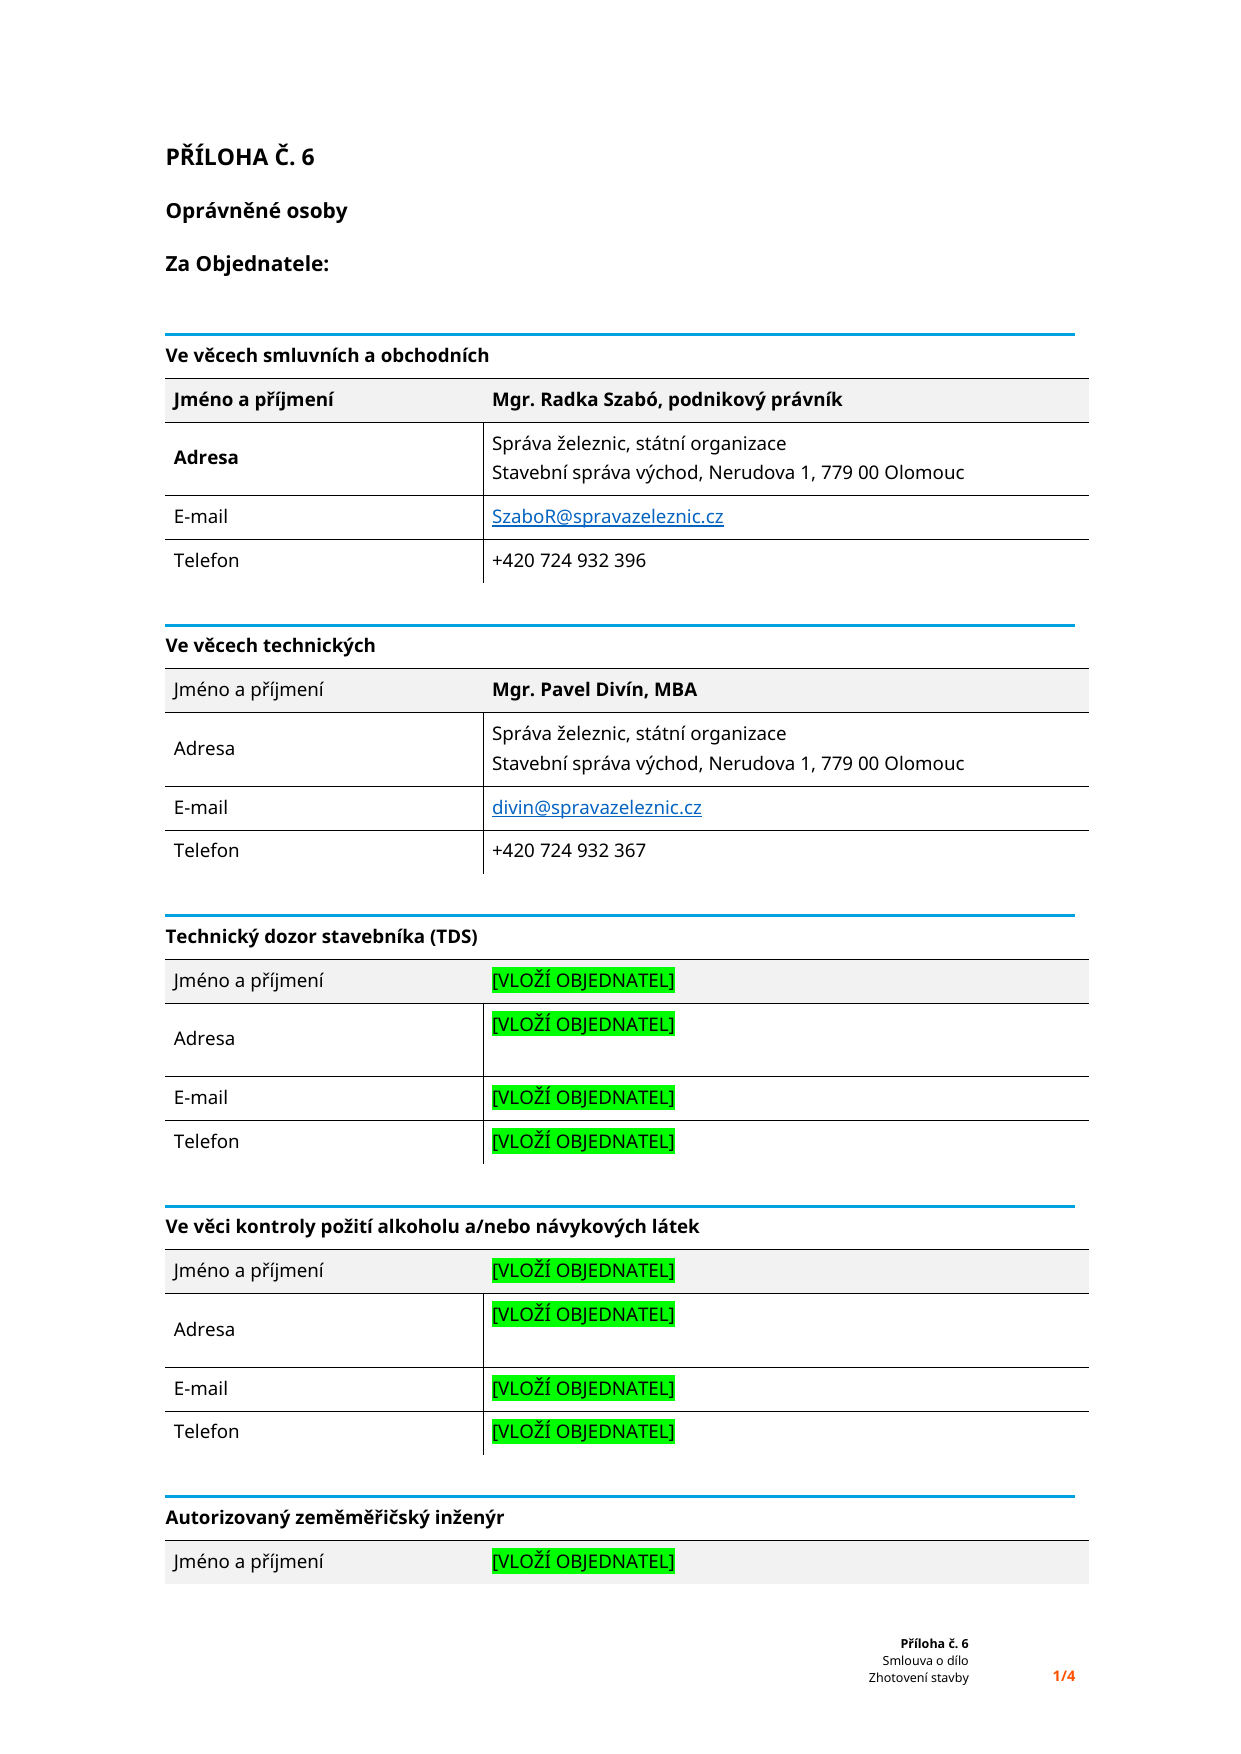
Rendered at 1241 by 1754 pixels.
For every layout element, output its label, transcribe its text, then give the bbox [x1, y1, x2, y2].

table_cell Správa železnic, státní organizace Stavební správa východ, Nerudova 1, 779 00 Olomouc [484, 713, 1089, 786]
table_header [VLOŽÍ OBJEDNATEL] [484, 1250, 1089, 1293]
table_cell E-mail [165, 1368, 483, 1411]
text Příloha č. 6 [165, 141, 1075, 173]
table_header Mgr. Pavel Divín, MBA [484, 669, 1089, 712]
table_cell Adresa [165, 1294, 483, 1367]
table_header Jméno a příjmení [165, 379, 484, 422]
table_cell +420 724 932 367 [484, 831, 1089, 873]
table_header [VLOŽÍ OBJEDNATEL] [484, 960, 1089, 1003]
table_cell [VLOŽÍ OBJEDNATEL] [484, 1121, 1089, 1164]
table_header [VLOŽÍ OBJEDNATEL] [484, 1541, 1089, 1584]
table_cell SzaboR@spravazeleznic.cz [484, 496, 1089, 539]
table_header Jméno a příjmení [165, 1250, 484, 1293]
table_header Jméno a příjmení [165, 669, 484, 712]
table_cell Telefon [165, 540, 483, 583]
table_cell Adresa [165, 1004, 483, 1076]
table_cell Adresa [165, 713, 483, 786]
table_cell E-mail [165, 787, 483, 829]
table_cell [VLOŽÍ OBJEDNATEL] [484, 1368, 1089, 1411]
table_header Mgr. Radka Szabó, podnikový právník [484, 379, 1089, 422]
table_cell [VLOŽÍ OBJEDNATEL] [484, 1077, 1089, 1120]
text Ve věci kontroly požití alkoholu a/nebo návykových látek [165, 1208, 1075, 1239]
text Za Objednatele: [165, 249, 1075, 277]
table_cell Telefon [165, 831, 483, 873]
table_cell E-mail [165, 1077, 483, 1120]
table_cell +420 724 932 396 [484, 540, 1089, 583]
table_cell [VLOŽÍ OBJEDNATEL] [484, 1004, 1089, 1076]
text Technický dozor stavebníka (TDS) [165, 917, 1075, 949]
table_cell E-mail [165, 496, 483, 539]
table_header Jméno a příjmení [165, 1541, 484, 1584]
table_header Jméno a příjmení [165, 960, 484, 1003]
text Ve věcech technických [165, 627, 1075, 658]
table_cell [VLOŽÍ OBJEDNATEL] [484, 1294, 1089, 1367]
table_cell divin@spravazeleznic.cz [484, 787, 1089, 829]
table_cell Telefon [165, 1412, 483, 1454]
table_cell Telefon [165, 1121, 483, 1164]
text Ve věcech smluvních a obchodních [165, 336, 1075, 368]
table_cell [VLOŽÍ OBJEDNATEL] [484, 1412, 1089, 1454]
table_cell Správa železnic, státní organizace Stavební správa východ, Nerudova 1, 779 00 Olomouc [484, 423, 1089, 495]
table_cell Adresa [165, 423, 483, 495]
text Oprávněné osoby [165, 197, 1075, 225]
text Autorizovaný zeměměřičský inženýr [165, 1498, 1075, 1530]
